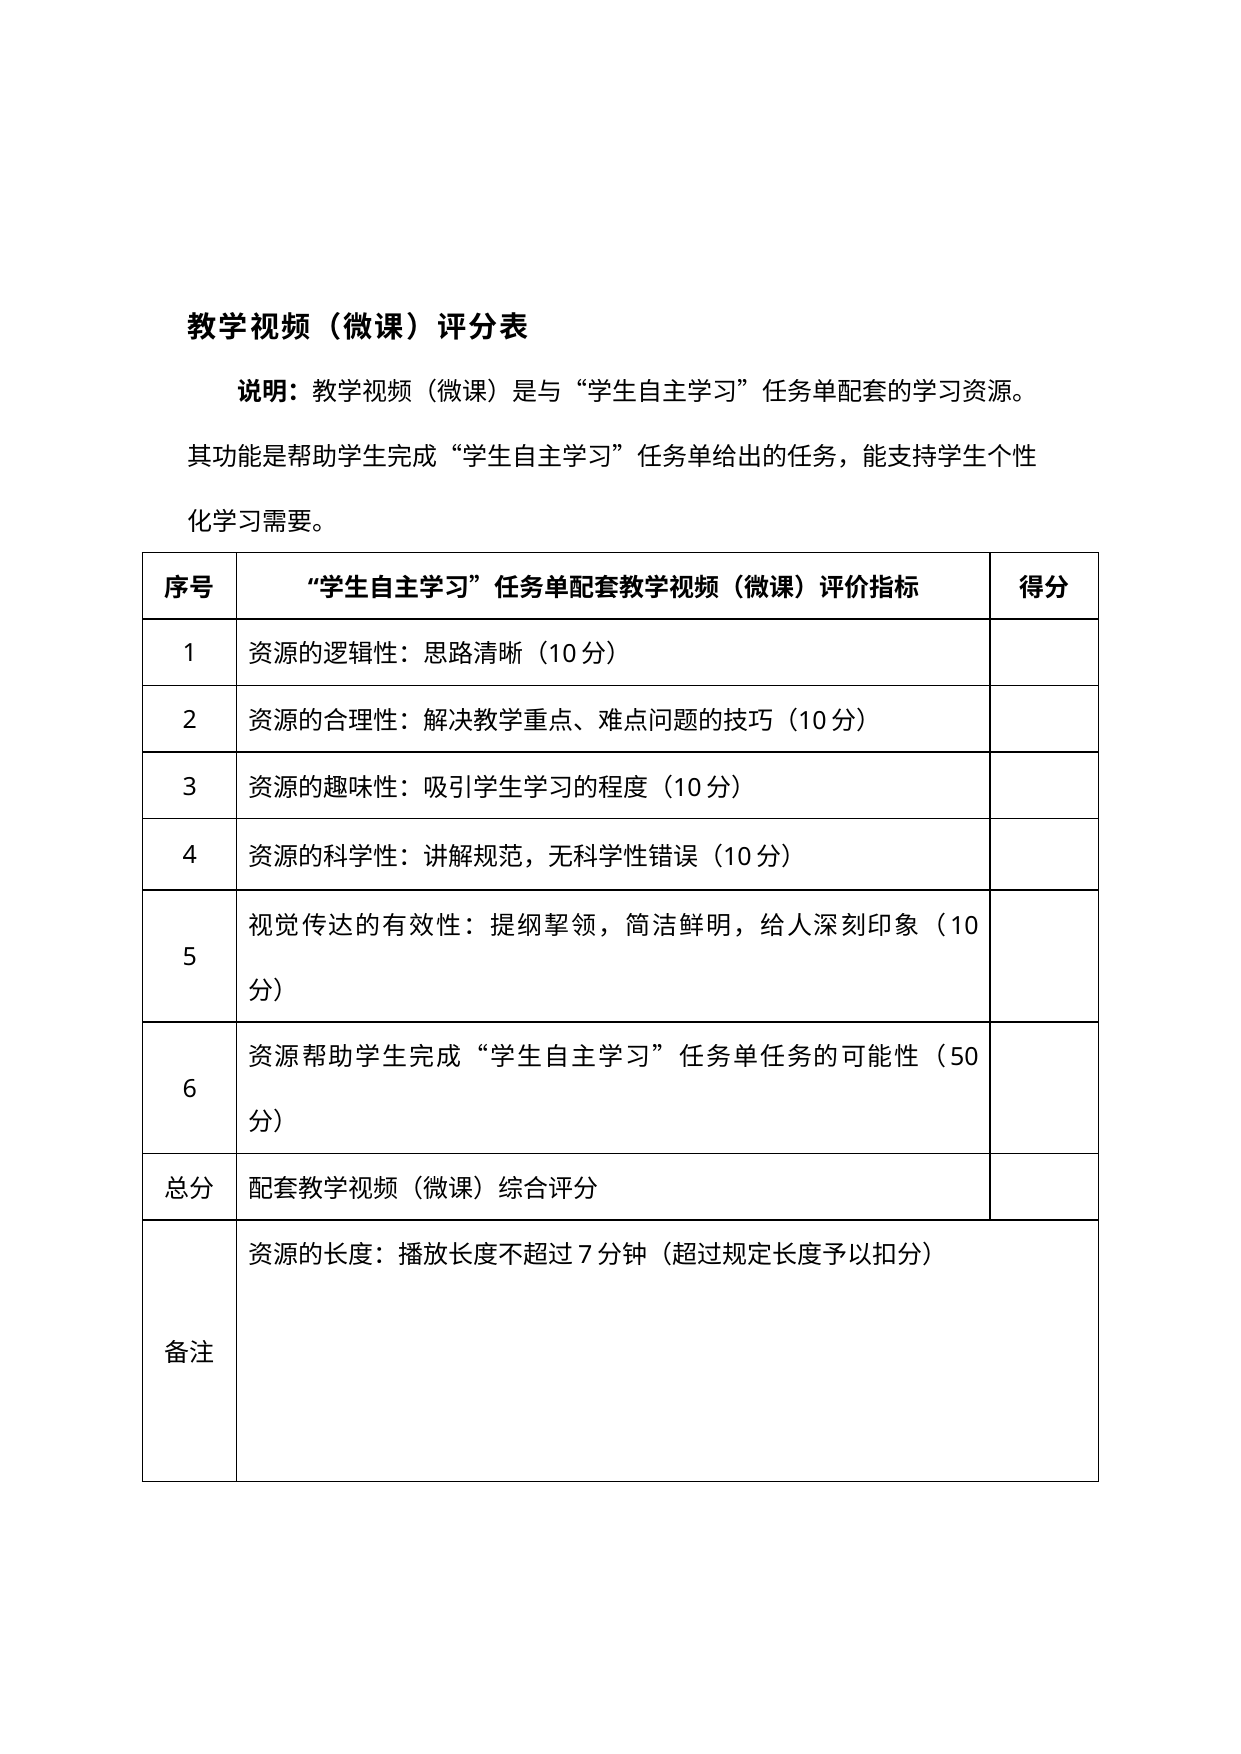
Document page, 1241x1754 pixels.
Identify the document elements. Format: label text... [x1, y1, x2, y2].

table_cell [991, 819, 1098, 889]
table_cell 5 [143, 891, 236, 1021]
table_cell 4 [143, 819, 236, 889]
text 说明：教学视频（微课）是与“学生自主学习”任务单配套的学习资源。其功能是帮助学生完成“学生自主学习”任务单给出的任务，能支持学生个性化学习需要。 [187, 357, 1053, 552]
table_cell 资源帮助学生完成“学生自主学习”任务单任务的可能性（50分） [237, 1023, 989, 1152]
table_cell 备注 [143, 1221, 236, 1481]
table_cell 资源的科学性：讲解规范，无科学性错误（10分） [237, 819, 989, 889]
table_cell [991, 753, 1098, 818]
table_cell 资源的长度：播放长度不超过7分钟（超过规定长度予以扣分） [237, 1221, 1098, 1481]
table_header 序号 [143, 553, 236, 618]
table_cell 总分 [143, 1154, 236, 1219]
table_cell 资源的逻辑性：思路清晰（10分） [237, 620, 989, 684]
table_cell [991, 620, 1098, 684]
table_header 得分 [991, 553, 1098, 618]
table_cell [991, 891, 1098, 1021]
table_cell [991, 1154, 1098, 1219]
table_cell 资源的合理性：解决教学重点、难点问题的技巧（10分） [237, 686, 989, 751]
table_cell [991, 686, 1098, 751]
table_header “学生自主学习”任务单配套教学视频（微课）评价指标 [237, 553, 989, 618]
table_cell [991, 1023, 1098, 1152]
table_cell 配套教学视频（微课）综合评分 [237, 1154, 989, 1219]
table_cell 视觉传达的有效性：提纲挈领，简洁鲜明，给人深刻印象（10分） [237, 891, 989, 1021]
table_cell 资源的趣味性：吸引学生学习的程度（10分） [237, 753, 989, 818]
text 教学视频（微课）评分表 [187, 292, 1053, 357]
table_cell 3 [143, 753, 236, 818]
table_cell 6 [143, 1023, 236, 1152]
table_cell 1 [143, 620, 236, 684]
table_cell 2 [143, 686, 236, 751]
